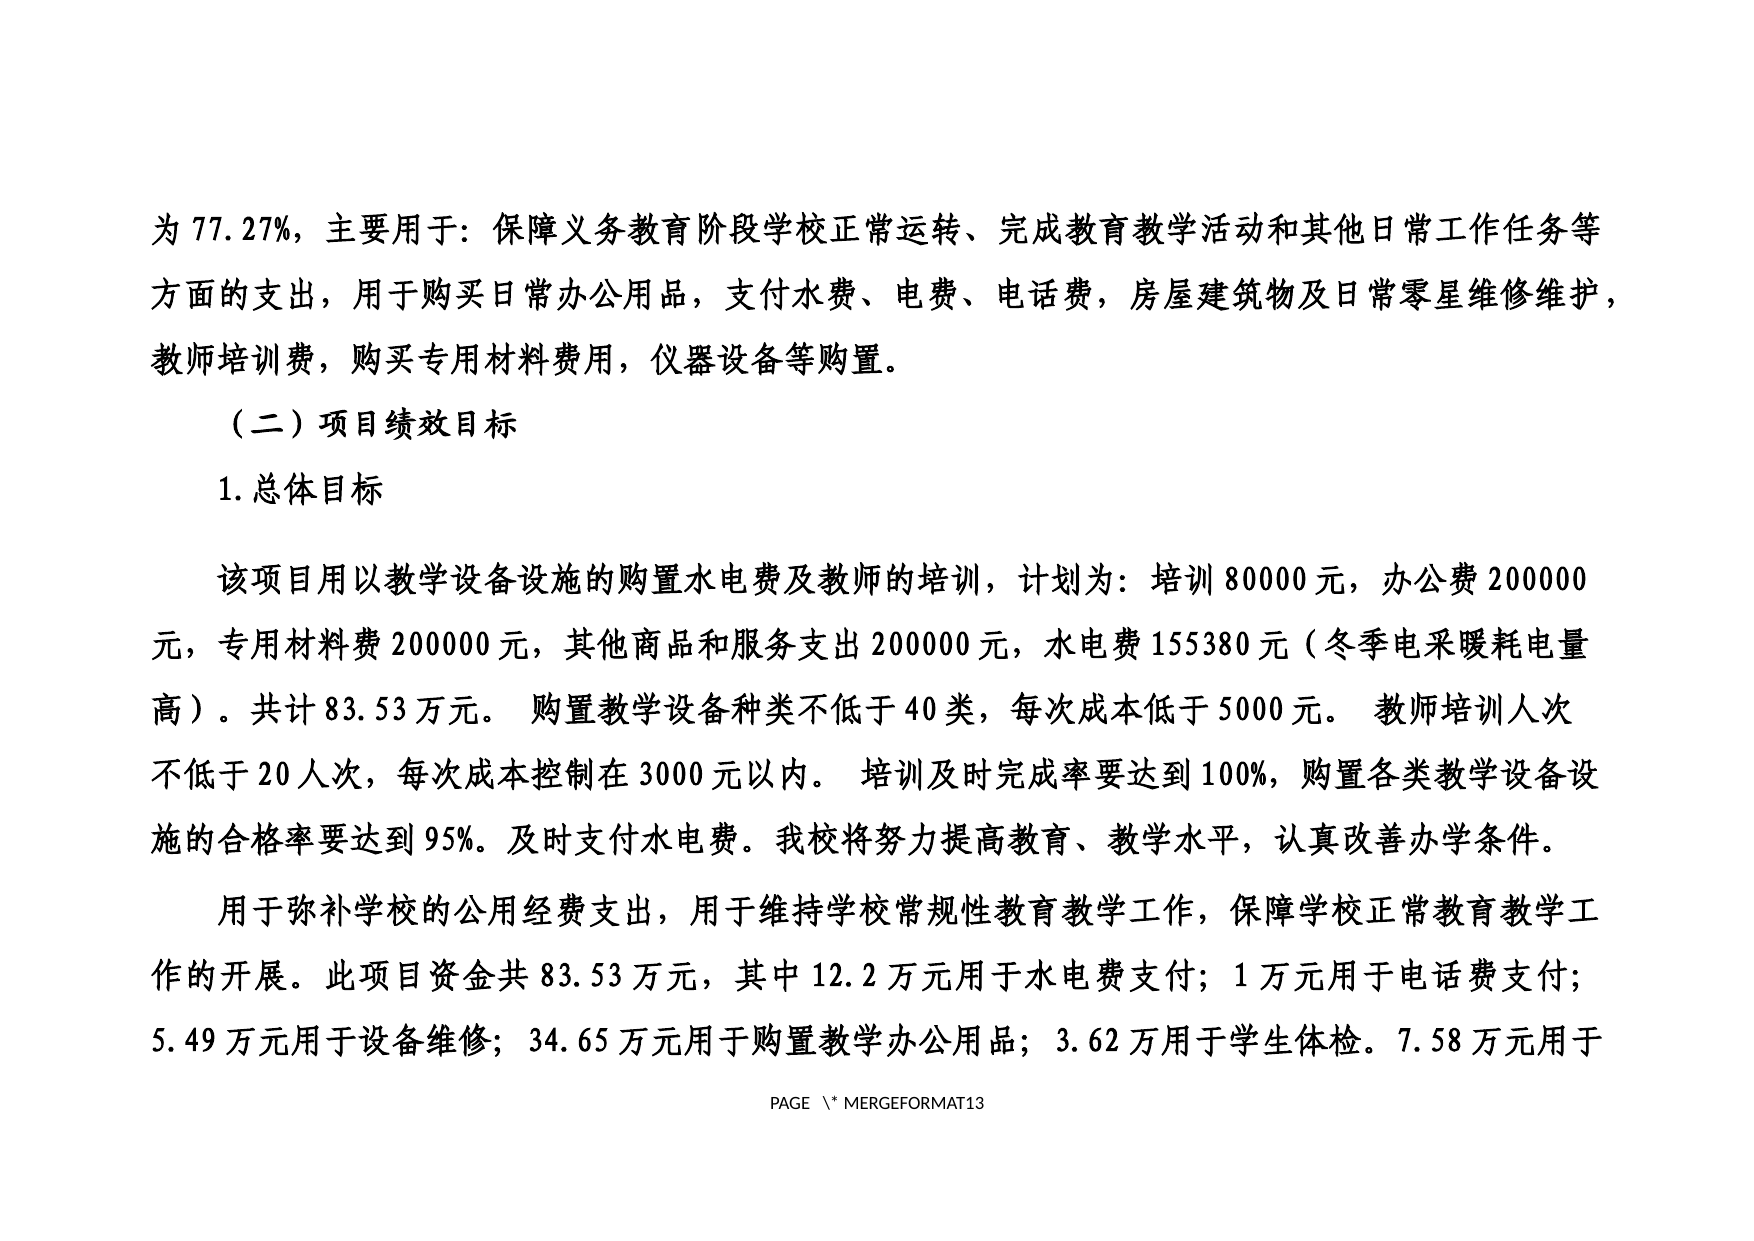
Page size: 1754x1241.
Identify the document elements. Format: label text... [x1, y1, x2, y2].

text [150, 194, 1604, 389]
text 1.总体目标 [150, 454, 1604, 519]
text （二）项目绩效目标 [150, 389, 1604, 454]
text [150, 875, 1604, 1070]
title 该项目用以教学设备设施的购置水电费及教师的培训，计划为：培训80000元，办公费200000元，专用材料费200000元，其他商品和服务支出200000元，水电费155380元（冬季电采暖耗电量高）。共计83.53万元。 购置教学设备种类不低于40类，每次成本低于5000元。 教师培训人次不低于20人次，每次成本控制在3000元以内。 培训及时完成率要达到100%，购置各类教学设备设施的合格率要达到95%。及时支付水电费。我校将努力提高教育、教学水平，认真改善办学条件。 [150, 544, 1604, 869]
